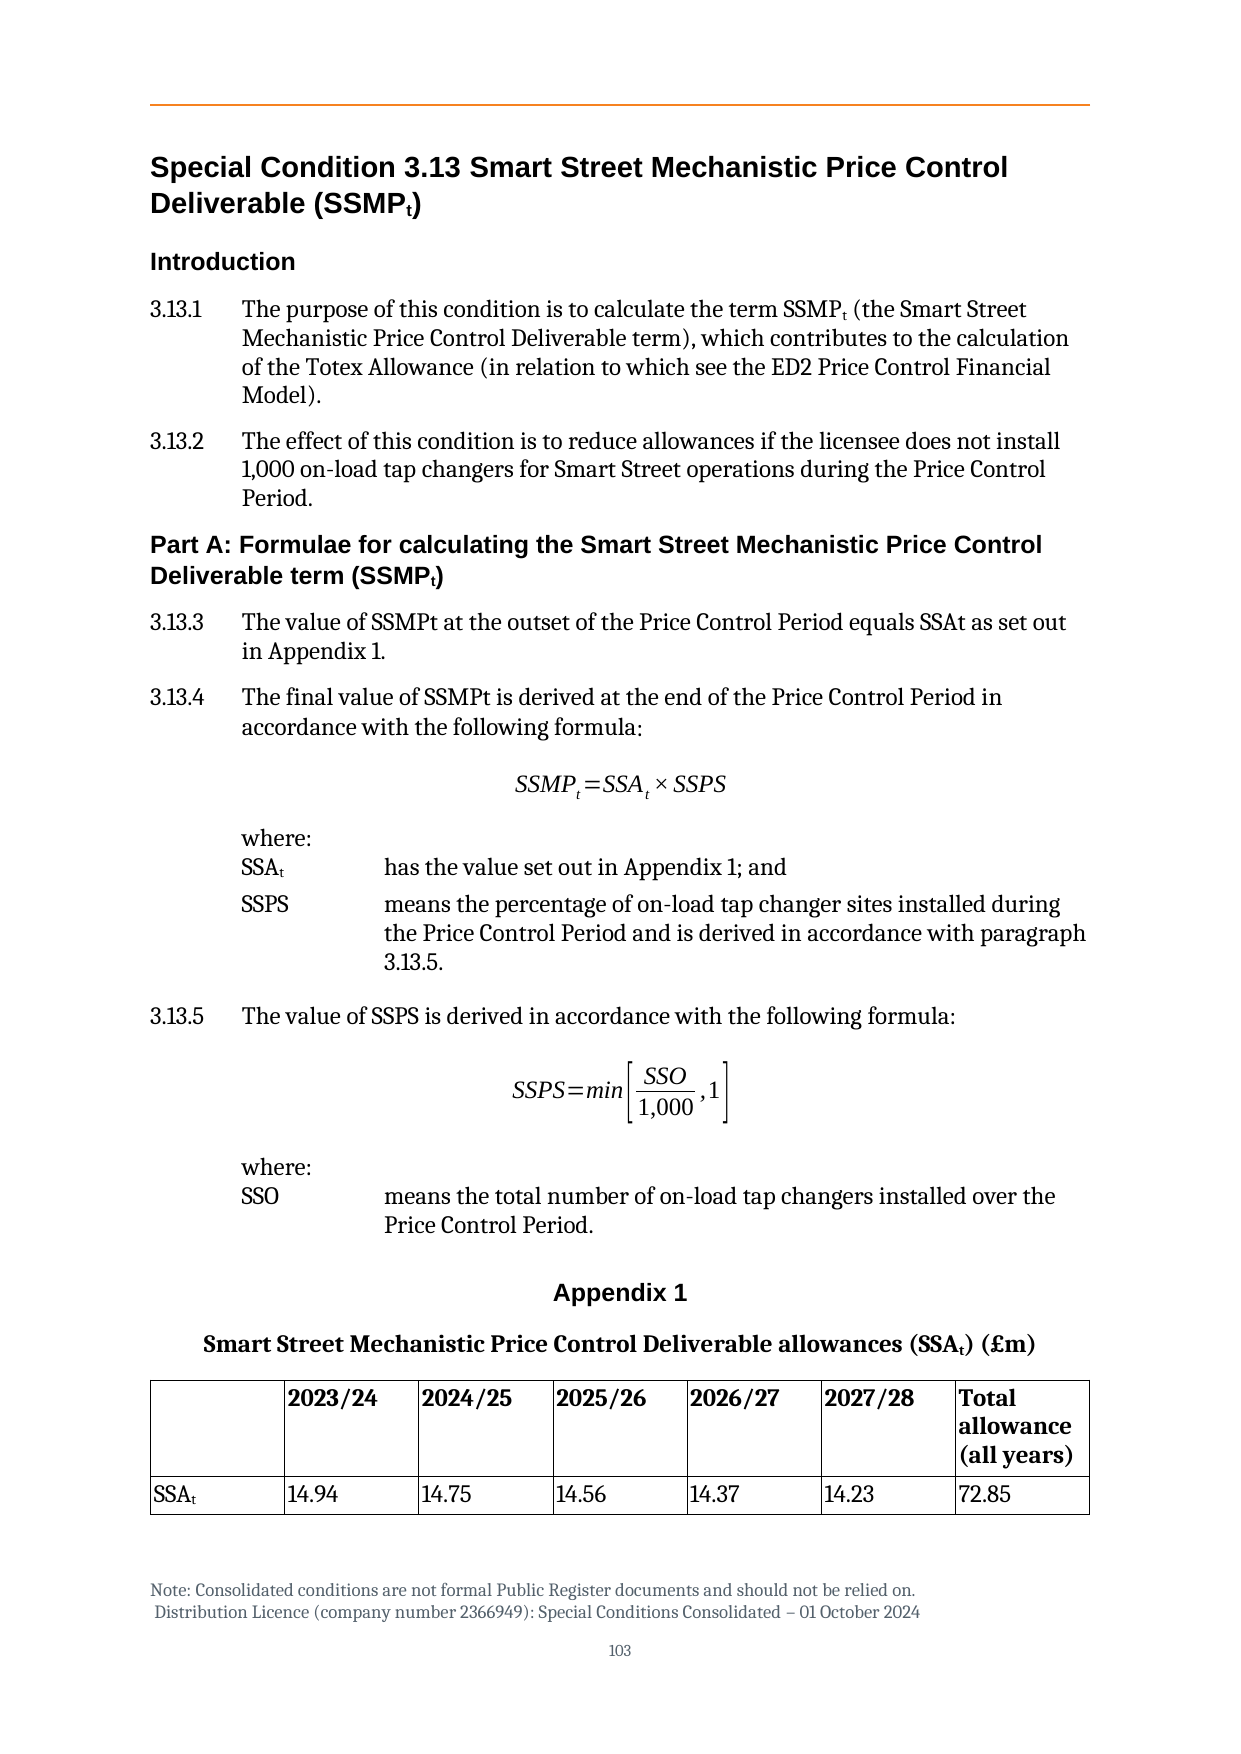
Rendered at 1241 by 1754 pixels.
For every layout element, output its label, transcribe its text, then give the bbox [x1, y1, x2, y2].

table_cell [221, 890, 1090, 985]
subtitle Introduction [150, 247, 1090, 276]
text The value of SSPS is derived in accordance with the following formula: [150, 1002, 1090, 1031]
subtitle Formulae for calculating the Smart Street Mechanistic Price Control Deliverable term (SSMPt) [150, 529, 1090, 589]
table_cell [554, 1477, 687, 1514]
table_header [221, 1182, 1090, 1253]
text The effect of this condition is to reduce allowances if the licensee does not install 1,000 on-load tap changers for Smart Street operations during the Price Control Period. [150, 427, 1090, 513]
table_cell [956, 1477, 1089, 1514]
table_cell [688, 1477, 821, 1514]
text The purpose of this condition is to calculate the term SSMPt (the Smart Street Mechanistic Price Control Deliverable term), which contributes to the calculation of the Totex Allowance (in relation to which see the ED2 Price Control Financial Model). [150, 295, 1090, 410]
text Smart Street Mechanistic Price Control Deliverable allowances (SSAt) (£m) [150, 1330, 1090, 1359]
text The value of SSMPt at the outset of the Price Control Period equals SSAt as set out in Appendix 1. [150, 608, 1090, 666]
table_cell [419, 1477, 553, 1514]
text The final value of SSMPt is derived at the end of the Price Control Period in accordance with the following formula: [150, 682, 1090, 742]
text where: [242, 1153, 1090, 1182]
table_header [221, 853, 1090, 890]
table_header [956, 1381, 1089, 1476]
subtitle Smart Street Mechanistic Price Control Deliverable (SSMPt) [150, 150, 1090, 220]
text where: [242, 824, 1090, 853]
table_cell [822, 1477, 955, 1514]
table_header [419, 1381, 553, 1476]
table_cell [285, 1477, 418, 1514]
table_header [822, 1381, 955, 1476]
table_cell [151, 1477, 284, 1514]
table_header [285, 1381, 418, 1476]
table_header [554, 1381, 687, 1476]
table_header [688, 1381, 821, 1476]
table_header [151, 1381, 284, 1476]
